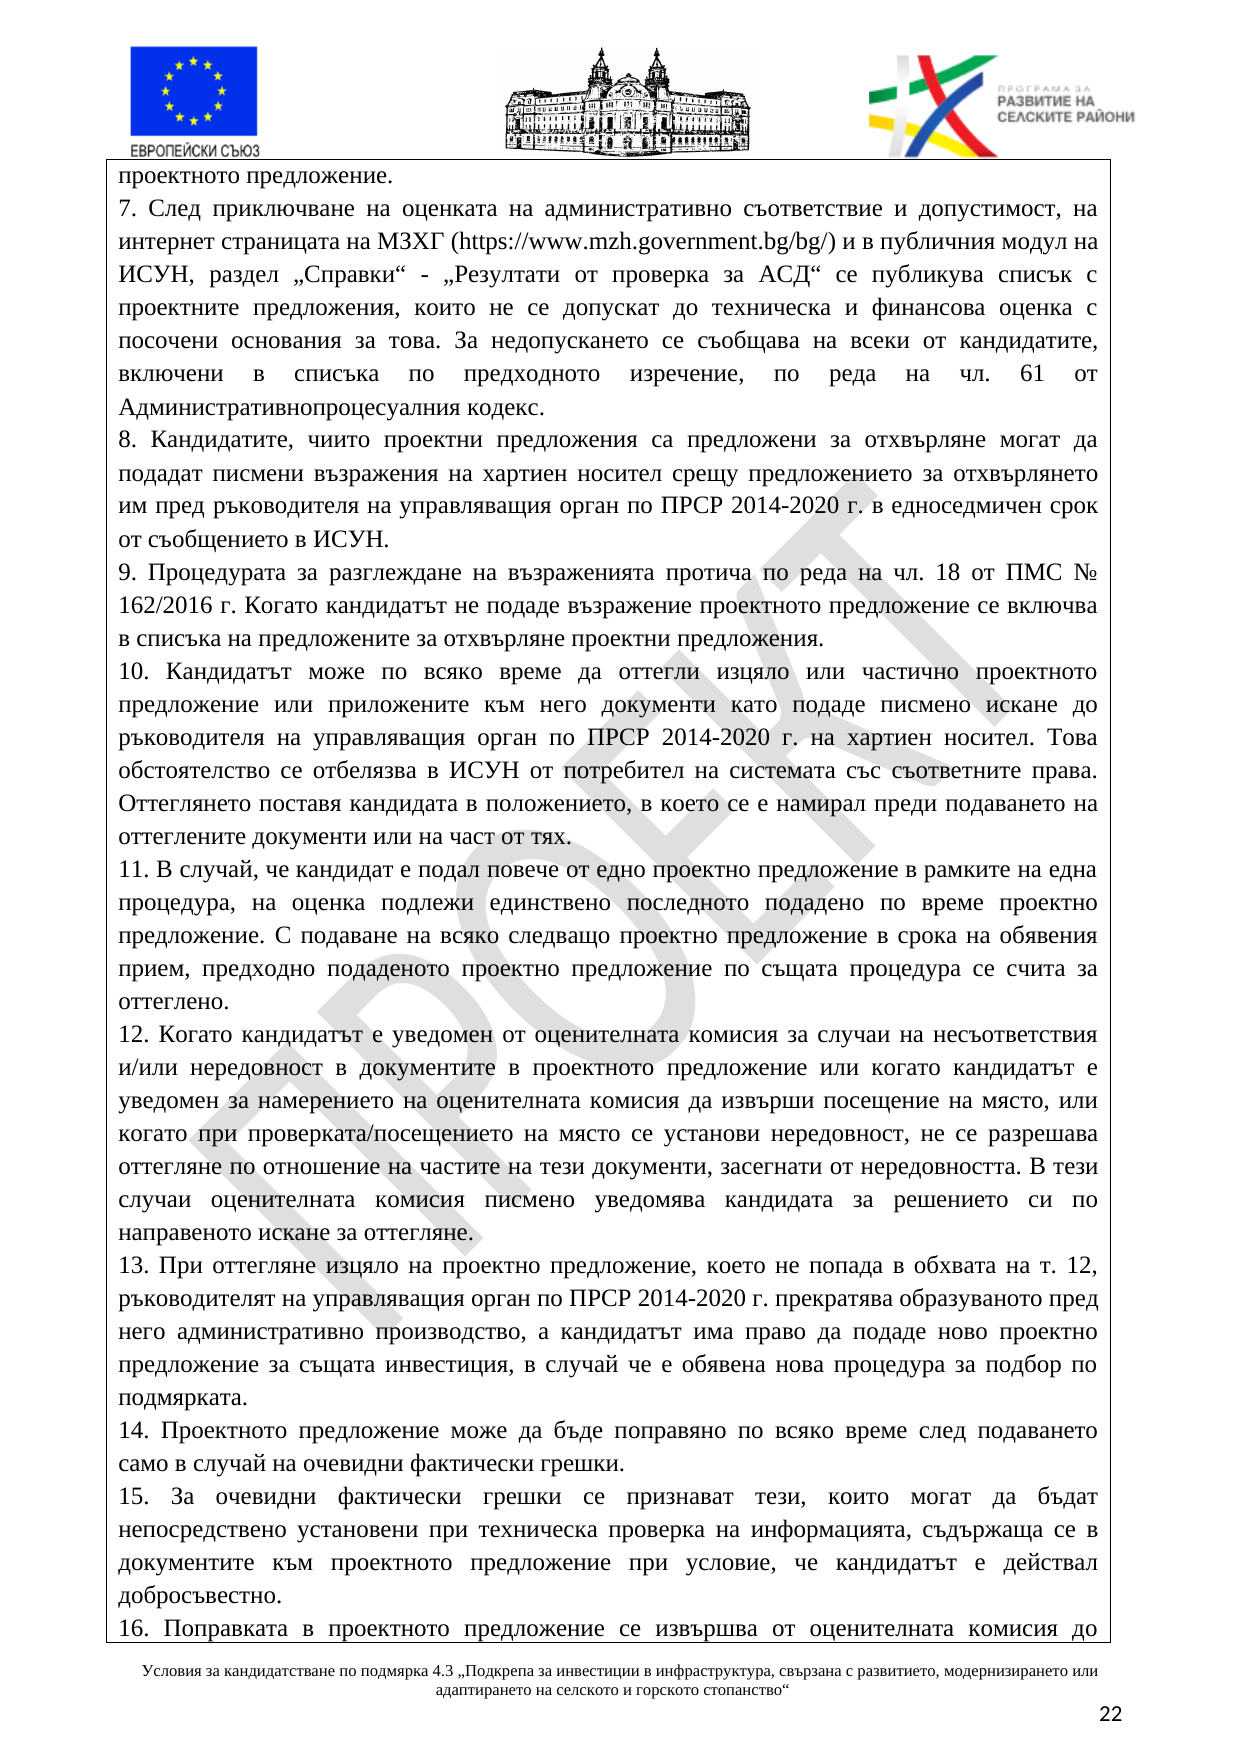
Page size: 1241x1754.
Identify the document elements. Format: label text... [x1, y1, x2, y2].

picture [869, 54, 1140, 160]
picture [130, 45, 261, 159]
picture [499, 44, 760, 159]
